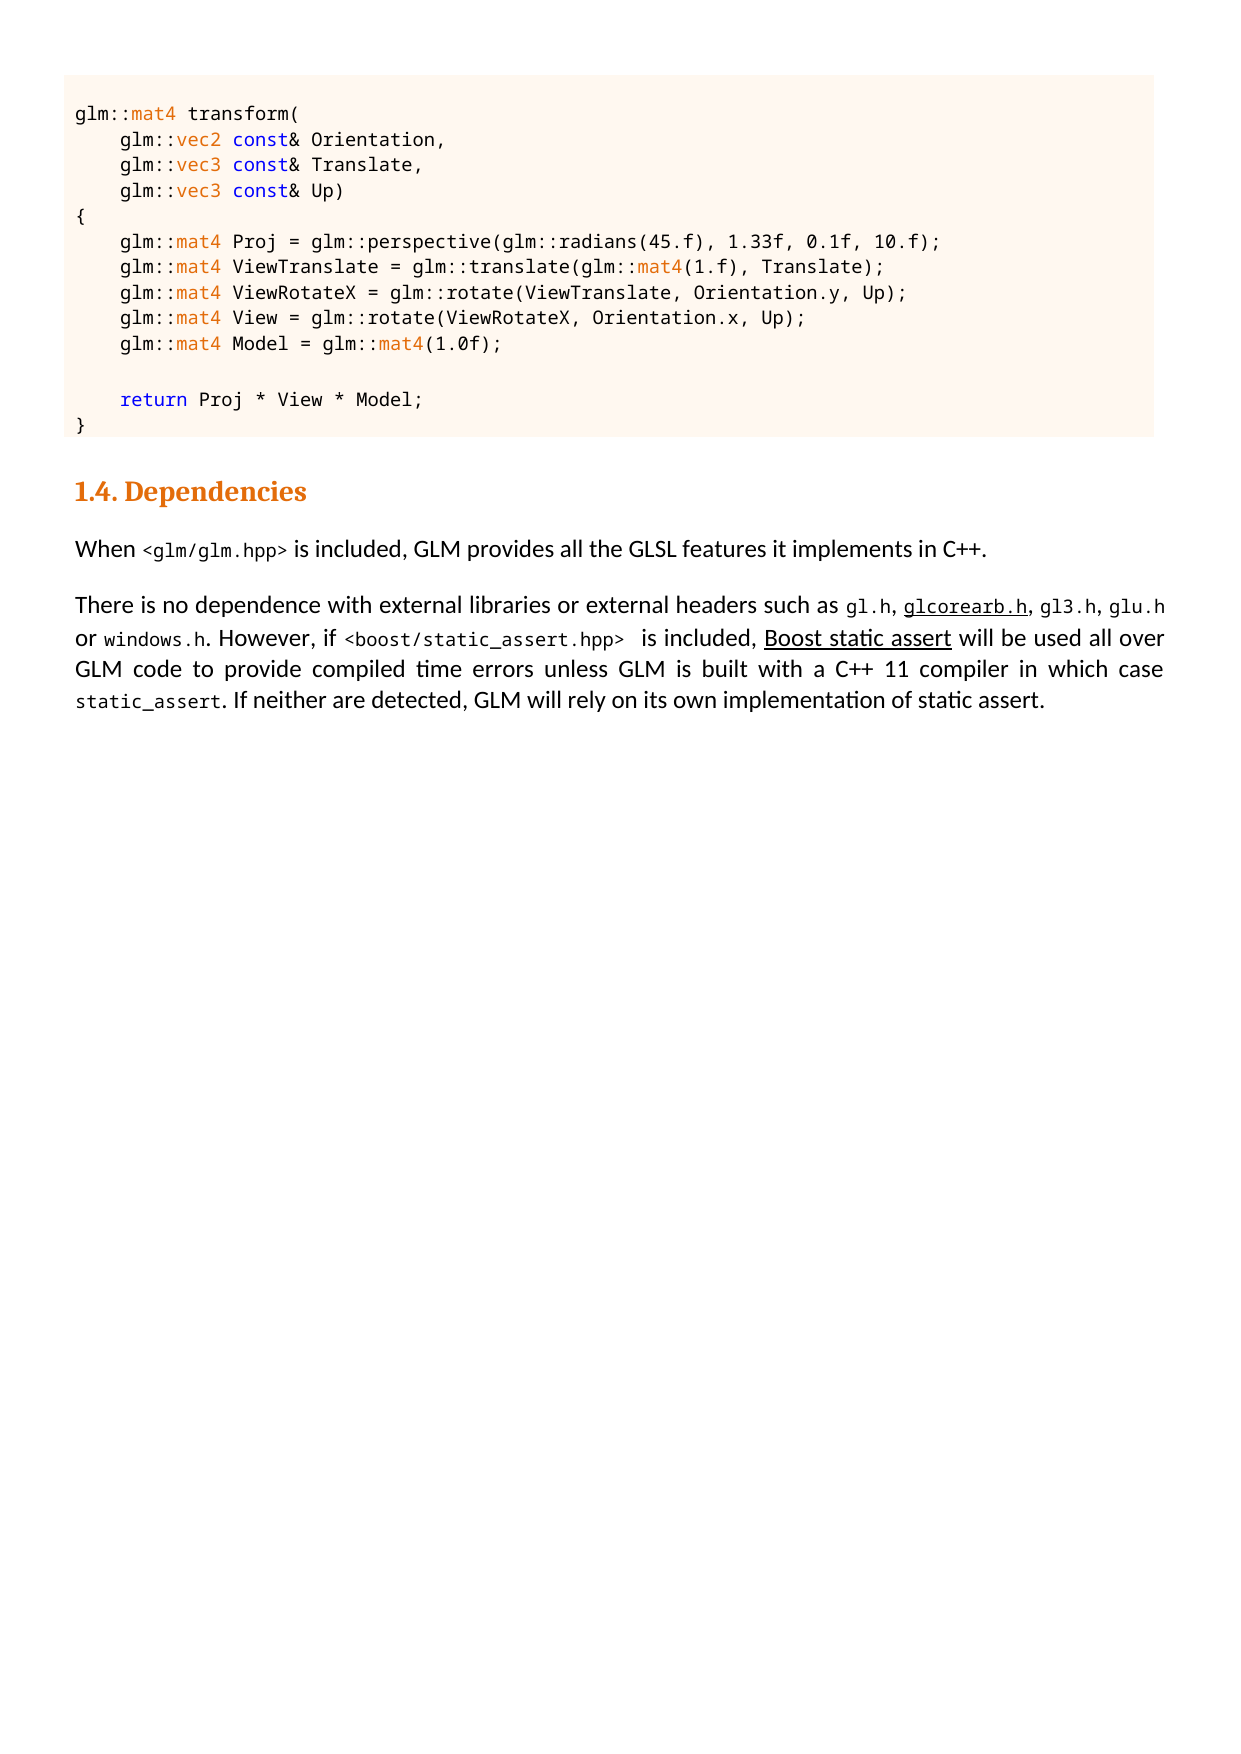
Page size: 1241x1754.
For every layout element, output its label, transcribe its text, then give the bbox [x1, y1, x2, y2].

text When <glm/glm.hpp> is included, GLM provides all the GLSL features it implements in C++. [75, 533, 1165, 564]
text There is no dependence with external libraries or external headers such as gl.h, glcorearb.h, gl3.h, glu.h or windows.h. However, if <boost/static_assert.hpp> is included, Boost static assert will be used all over GLM code to provide compiled time errors unless GLM is built with a C++ 11 compiler in which case static_assert. If neither are detected, GLM will rely on its own implementation of static assert. [75, 589, 1165, 714]
subtitle 1.4. Dependencies [75, 475, 1165, 508]
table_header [64, 75, 1154, 437]
